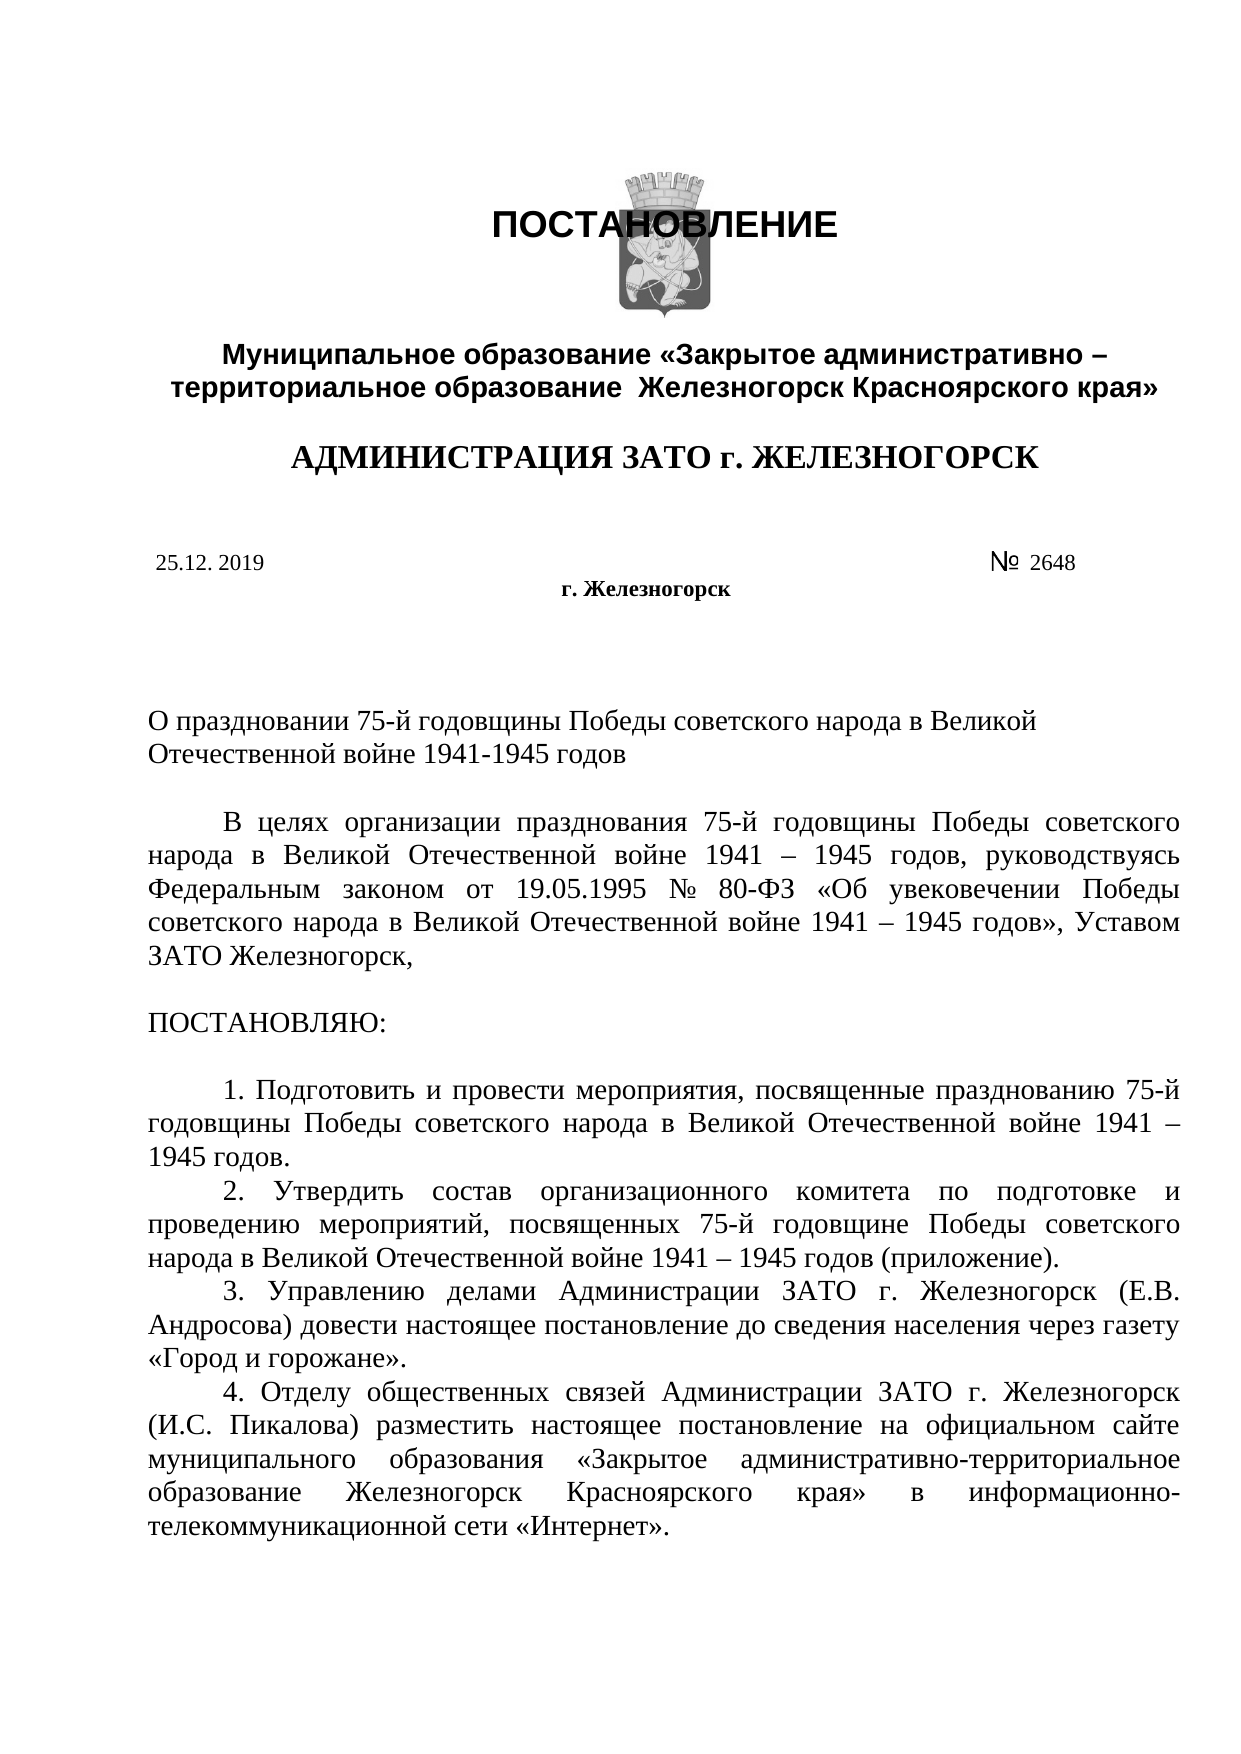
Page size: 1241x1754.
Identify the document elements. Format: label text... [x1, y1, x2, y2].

text Отечественной войне 1941-1945 годов [148, 737, 1181, 770]
text г. Железногорск [121, 575, 1171, 601]
subtitle АДМИНИСТРАЦИЯ ЗАТО г. ЖЕЛЕЗНОГОРСК [149, 437, 1180, 476]
text О праздновании 75-й годовщины Победы советского народа в Великой [148, 703, 1181, 737]
text 2. Утвердить состав организационного комитета по подготовке и проведению мероприятий, посвященных 75-й годовщине Победы советского народа в Великой Отечественной войне 1941 – 1945 годов (приложение). [148, 1173, 1181, 1273]
text ПОСТАНОВЛЕНИЕ [149, 202, 1180, 245]
text ПОСТАНОВЛЯЮ: [148, 1005, 1181, 1038]
text 3. Управлению делами Администрации ЗАТО г. Железногорск (Е.В. Андросова) довести настоящее постановление до сведения населения через газету «Город и горожане». [148, 1273, 1181, 1374]
text 4. Отделу общественных связей Администрации ЗАТО г. Железногорск (И.С. Пикалова) разместить настоящее постановление на официальном сайте муниципального образования «Закрытое административно-территориальное образование Железногорск Красноярского края» в информационно-телекоммуникационной сети «Интернет». [148, 1374, 1181, 1542]
text В целях организации празднования 75-й годовщины Победы советского народа в Великой Отечественной войне 1941 – 1945 годов, руководствуясь Федеральным законом от 19.05.1995 № 80-ФЗ «Об увековечении Победы советского народа в Великой Отечественной войне 1941 – 1945 годов», Уставом ЗАТО Железногорск, [148, 804, 1181, 971]
text 25.12. 2019 2648 [121, 549, 1171, 575]
text 1. Подготовить и провести мероприятия, посвященные празднованию 75-й годовщины Победы советского народа в Великой Отечественной войне 1941 – 1945 годов. [148, 1072, 1181, 1173]
text Муниципальное образование «Закрытое административно – территориальное образование Железногорск Красноярского края» [149, 337, 1180, 404]
